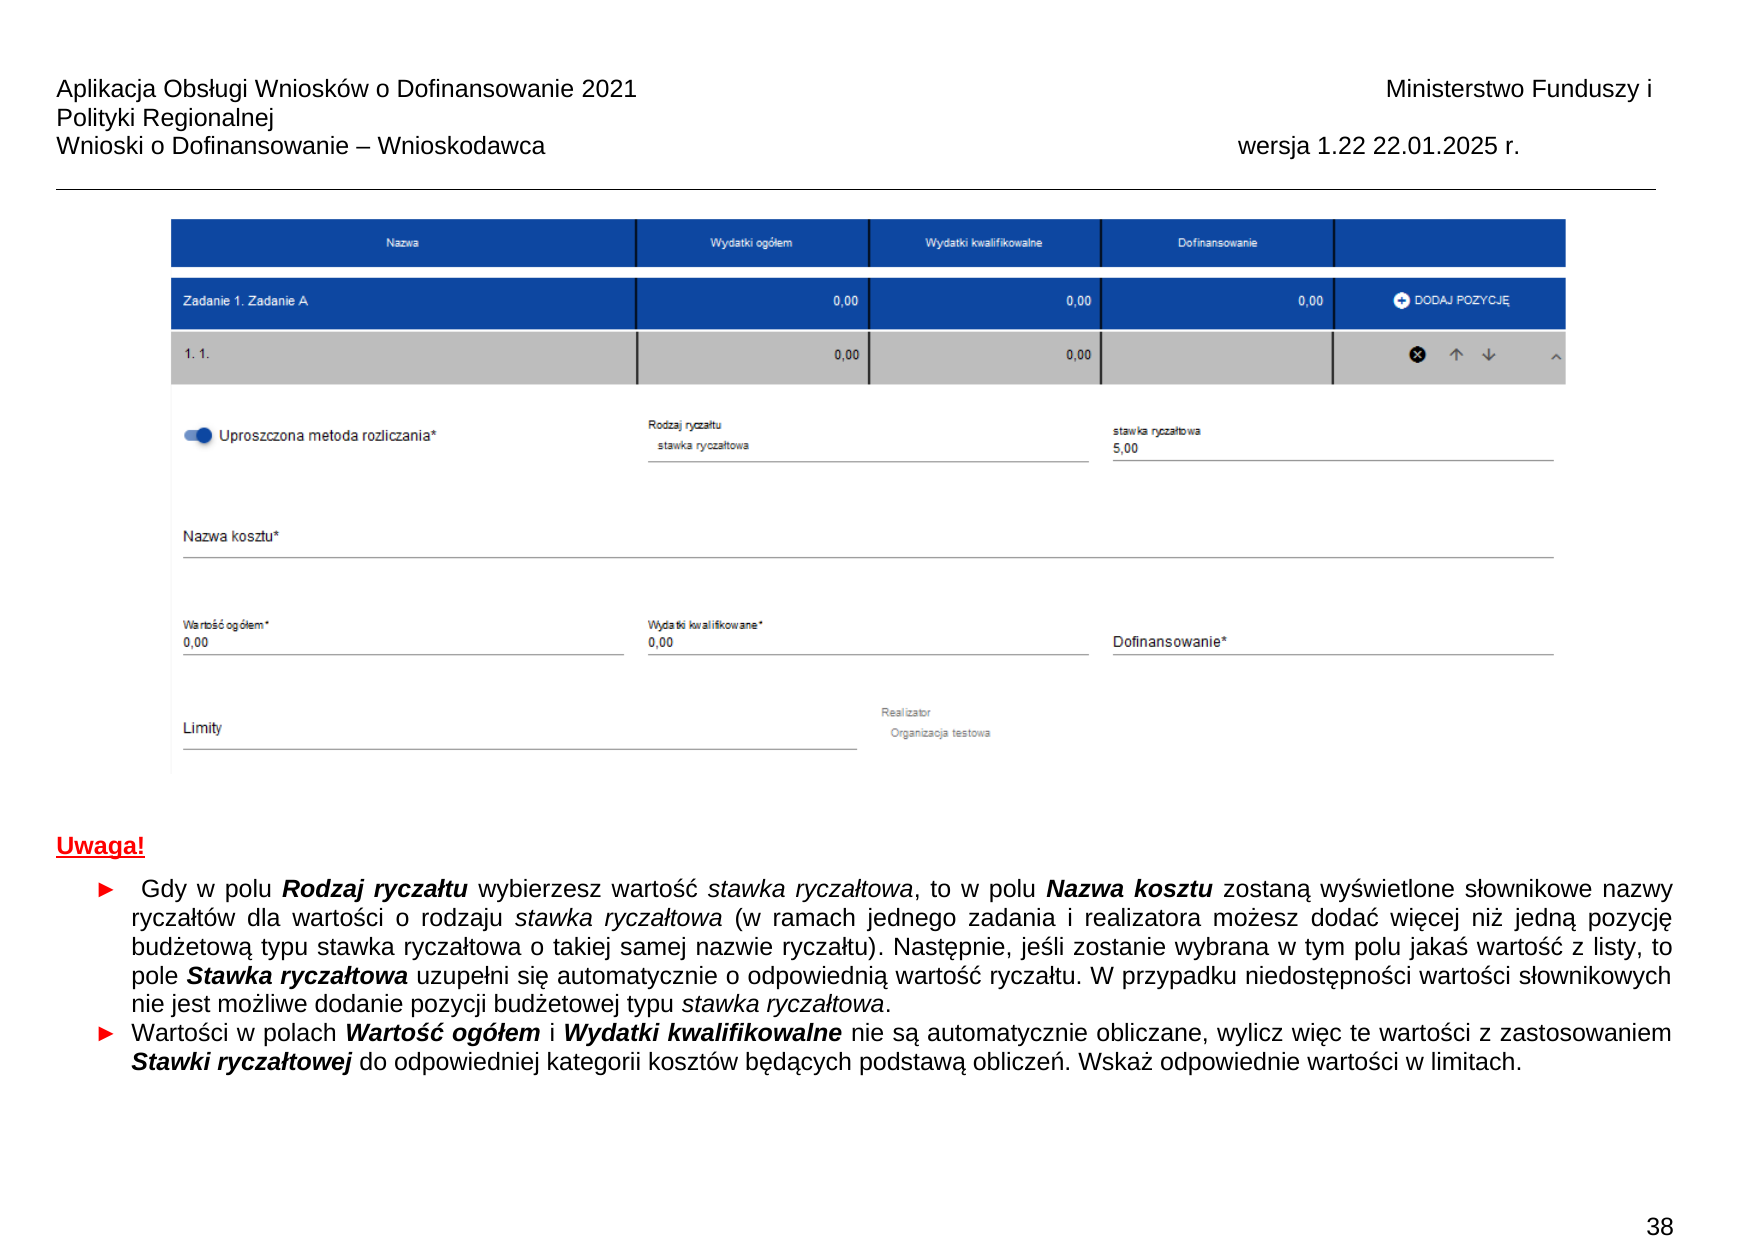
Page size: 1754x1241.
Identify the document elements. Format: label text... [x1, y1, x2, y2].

list Gdy w polu Rodzaj ryczałtu wybierzesz wartość stawka ryczałtowa, to w polu Nazwa kosztu zostaną wyświetlone słownikowe nazwy ryczałtów dla wartości o rodzaju stawka ryczałtowa (w ramach jednego zadania i realizatora możesz dodać więcej niż jedną pozycję budżetową typu stawka ryczałtowa o takiej samej nazwie ryczałtu). Następnie, jeśli zostanie wybrana w tym polu jakaś wartość z listy, to pole Stawka ryczałtowa uzupełni się automatycznie o odpowiednią wartość ryczałtu. W przypadku niedostępności wartości słownikowych nie jest możliwe dodanie pozycji budżetowej typu stawka ryczałtowa. [94, 874, 1674, 1018]
text Uwaga! [56, 831, 1674, 860]
picture [170, 218, 1566, 774]
list Wartości w polach Wartość ogółem i Wydatki kwalifikowalne nie są automatycznie obliczane, wylicz więc te wartości z zastosowaniem Stawki ryczałtowej do odpowiedniej kategorii kosztów będących podstawą obliczeń. Wskaż odpowiednie wartości w limitach. [94, 1018, 1674, 1076]
